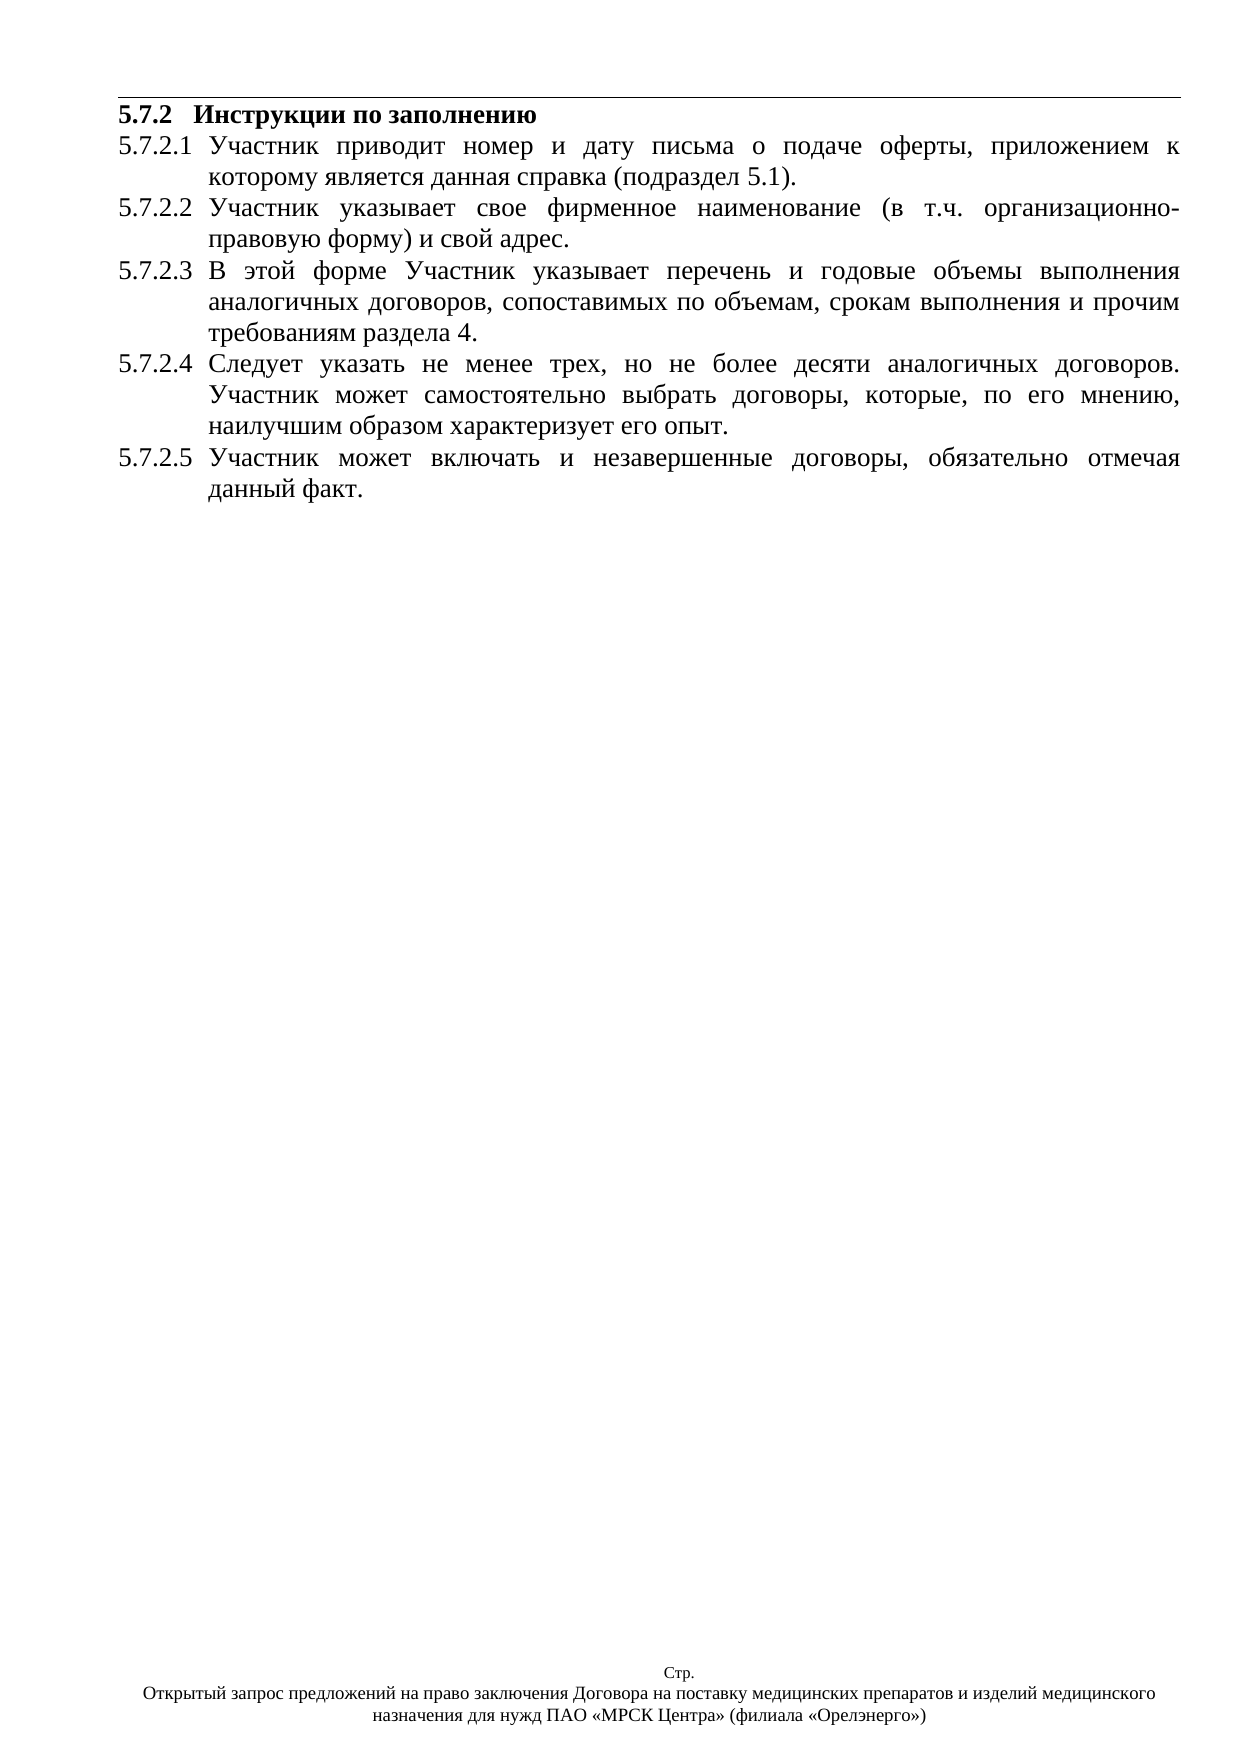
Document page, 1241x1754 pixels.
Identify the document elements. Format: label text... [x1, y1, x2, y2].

list Участник приводит номер и дату письма о подаче оферты, приложением к которому является данная справка (подраздел 5.1). [118, 129, 1181, 191]
list Следует указать не менее трех, но не более десяти аналогичных договоров. Участник может самостоятельно выбрать договоры, которые, по его мнению, наилучшим образом характеризует его опыт. [118, 347, 1181, 441]
subtitle Инструкции по заполнению [118, 98, 1181, 129]
list Участник может включать и незавершенные договоры, обязательно отмечая данный факт. [118, 441, 1181, 503]
list В этой форме Участник указывает перечень и годовые объемы выполнения аналогичных договоров, сопоставимых по объемам, срокам выполнения и прочим требованиям раздела 4. [118, 254, 1181, 347]
list Участник указывает свое фирменное наименование (в т.ч. организационно-правовую форму) и свой адрес. [118, 191, 1181, 254]
